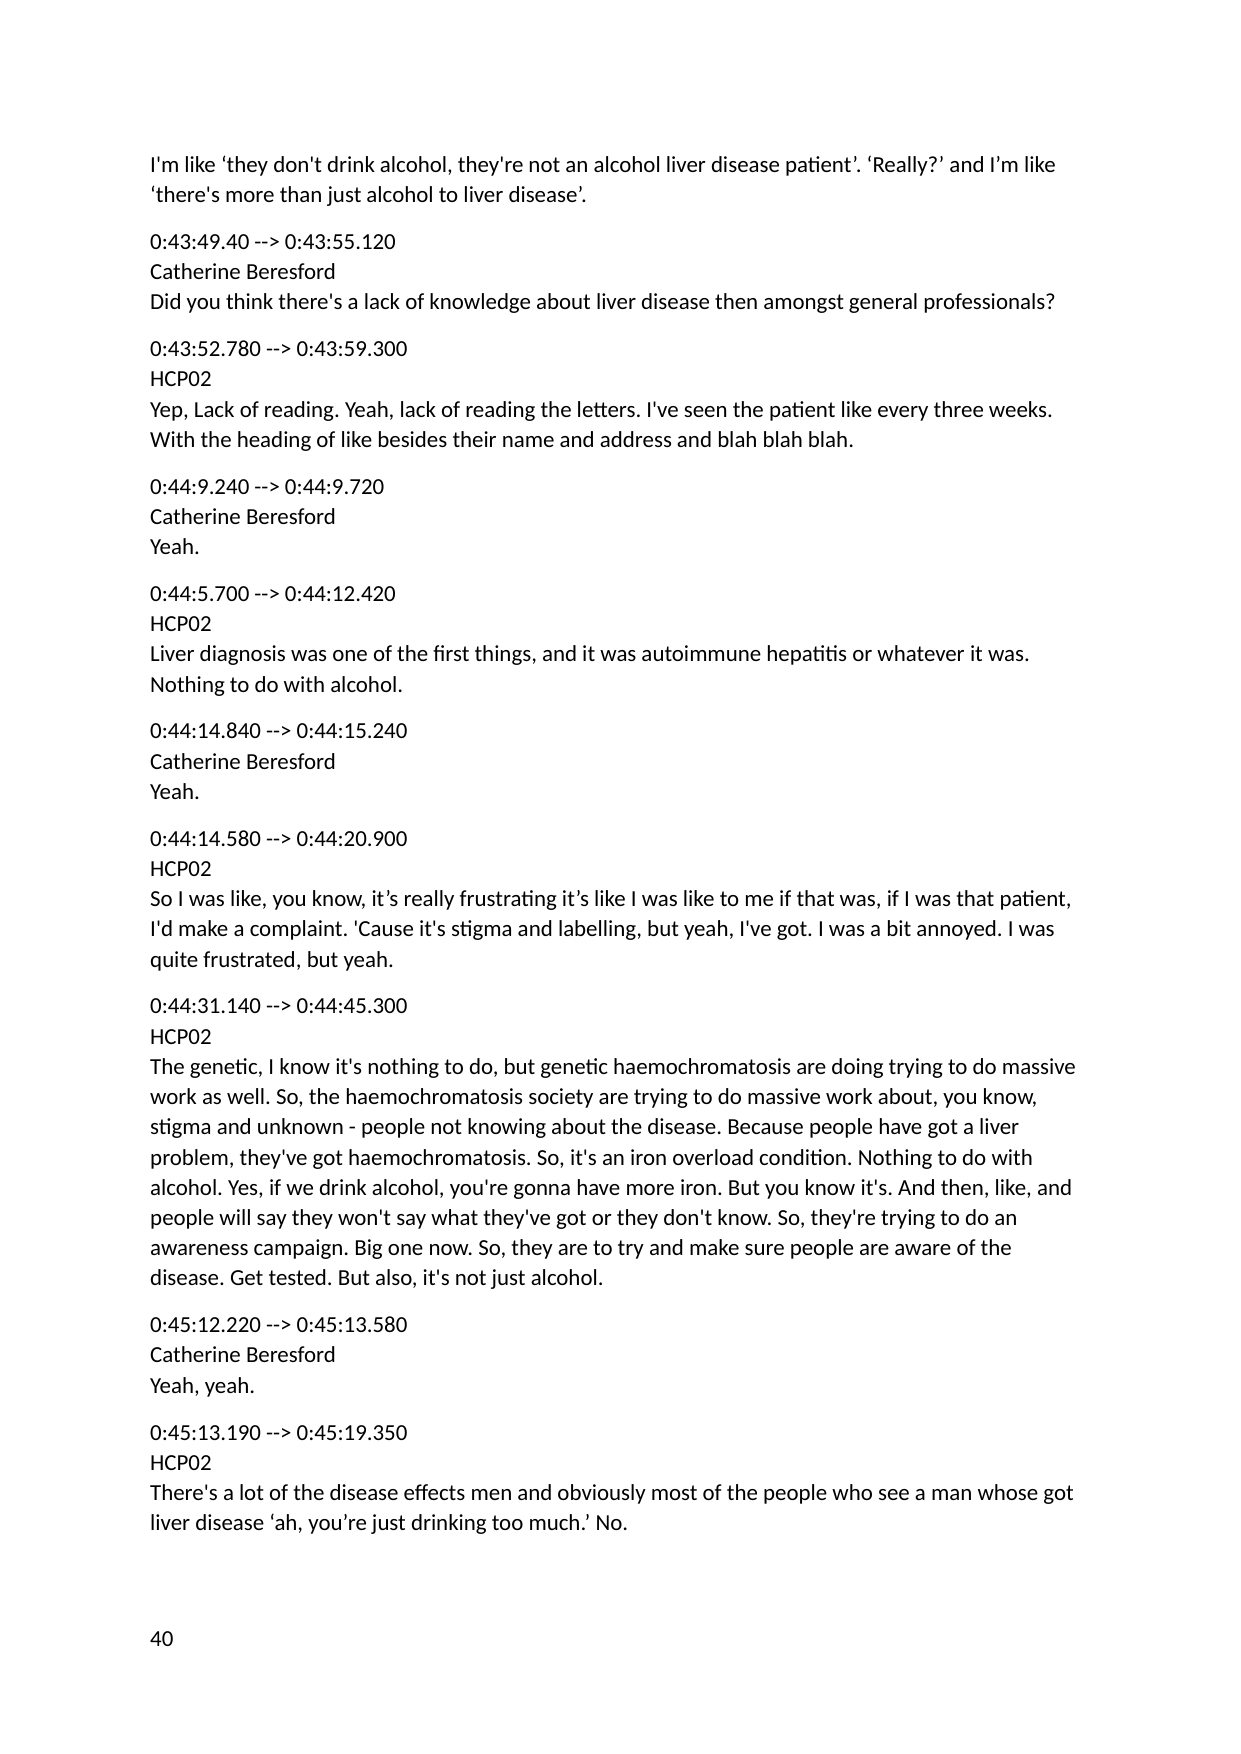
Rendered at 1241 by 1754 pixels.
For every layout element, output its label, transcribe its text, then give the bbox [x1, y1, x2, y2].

text 0:45:12.220 --> 0:45:13.580 Catherine Beresford Yeah, yeah. [150, 1310, 1090, 1399]
text 0:44:31.140 --> 0:44:45.300 HCP02 The genetic, I know it's nothing to do, but genetic haemochromatosis are doing trying to do massive work as well. So, the haemochromatosis society are trying to do massive work about, you know, stigma and unknown - people not knowing about the disease. Because people have got a liver problem, they've got haemochromatosis. So, it's an iron overload condition. Nothing to do with alcohol. Yes, if we drink alcohol, you're gonna have more iron. But you know it's. And then, like, and people will say they won't say what they've got or they don't know. So, they're trying to do an awareness campaign. Big one now. So, they are to try and make sure people are aware of the disease. Get tested. But also, it's not just alcohol. [150, 992, 1090, 1292]
text 0:44:14.580 --> 0:44:20.900 HCP02 So I was like, you know, it’s really frustrating it’s like I was like to me if that was, if I was that patient, I'd make a complaint. 'Cause it's stigma and labelling, but yeah, I've got. I was a bit annoyed. I was quite frustrated, but yeah. [150, 824, 1090, 973]
text 0:45:13.190 --> 0:45:19.350 HCP02 There's a lot of the disease effects men and obviously most of the people who see a man whose got liver disease ‘ah, you’re just drinking too much.’ No. [150, 1418, 1090, 1536]
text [150, 150, 1090, 208]
text 0:43:49.40 --> 0:43:55.120 Catherine Beresford Did you think there's a lack of knowledge about liver disease then amongst general professionals? [150, 227, 1090, 316]
text 0:44:14.840 --> 0:44:15.240 Catherine Beresford Yeah. [150, 717, 1090, 805]
text 0:44:5.700 --> 0:44:12.420 HCP02 Liver diagnosis was one of the first things, and it was autoimmune hepatitis or whatever it was. Nothing to do with alcohol. [150, 579, 1090, 698]
text 0:43:52.780 --> 0:43:59.300 HCP02 Yep, Lack of reading. Yeah, lack of reading the letters. I've seen the patient like every three weeks. With the heading of like besides their name and address and blah blah blah. [150, 334, 1090, 453]
text 0:44:9.240 --> 0:44:9.720 Catherine Beresford Yeah. [150, 472, 1090, 560]
